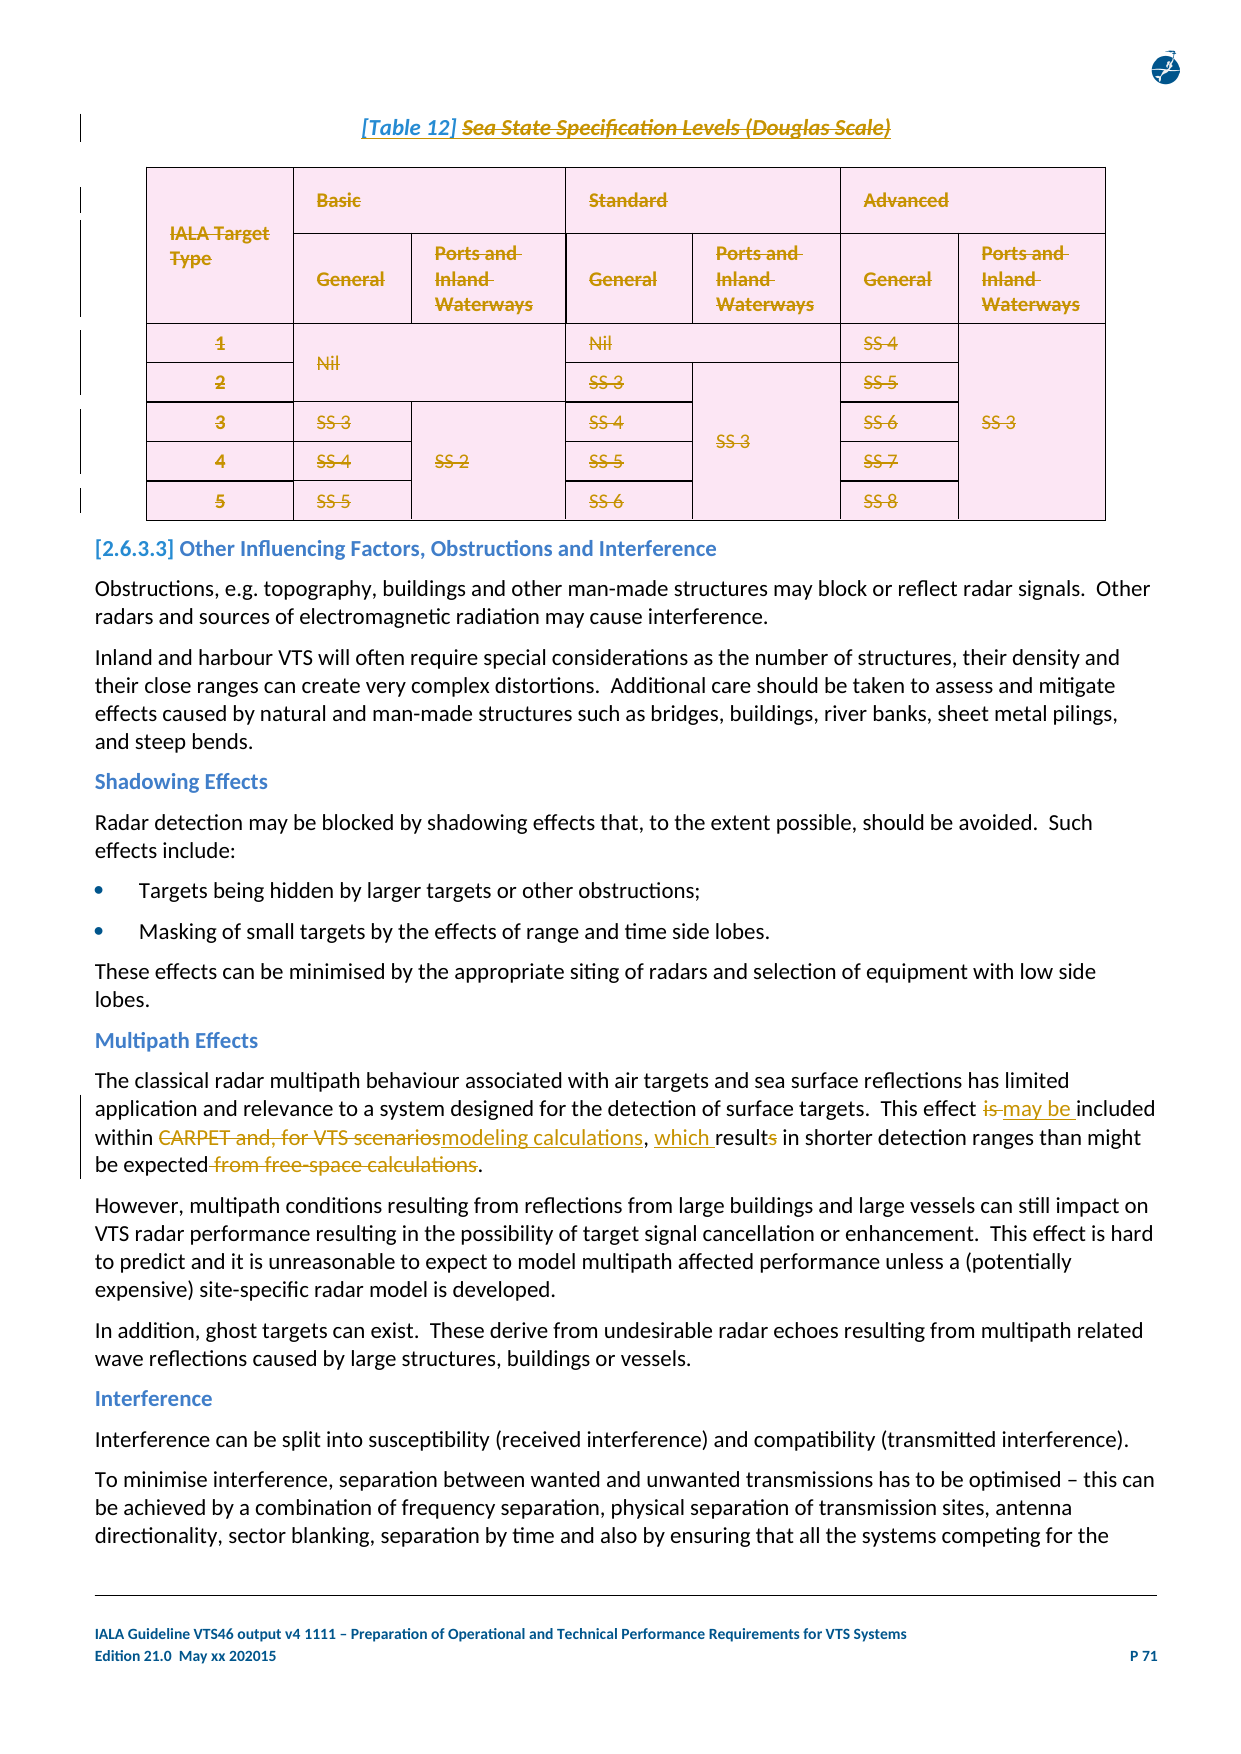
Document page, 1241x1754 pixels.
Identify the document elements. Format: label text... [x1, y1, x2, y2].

text Targets being hidden by larger targets or other obstructions; [94, 876, 1157, 904]
text Interference [94, 1384, 1157, 1412]
text However, multipath conditions resulting from reflections from large buildings and large vessels can still impact on VTS radar performance resulting in the possibility of target signal cancellation or enhancement. This effect is hard to predict and it is unreasonable to expect to model multipath affected performance unless a (potentially expensive) site-specific radar model is developed. [94, 1191, 1157, 1303]
text Radar detection may be blocked by shadowing effects that, to the extent possible, should be avoided. Such effects include: [94, 808, 1157, 864]
text Masking of small targets by the effects of range and time side lobes. [94, 917, 1157, 945]
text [94, 1465, 1157, 1549]
text Shadowing Effects [94, 767, 1157, 795]
subtitle Other Influencing Factors, Obstructions and Interference [94, 534, 1157, 562]
text The classical radar multipath behaviour associated with air targets and sea surface reflections has limited application and relevance to a system designed for the detection of surface targets. This effect included within , result in shorter detection ranges than might be expected. [94, 1067, 1157, 1179]
text Interference can be split into susceptibility (received interference) and compatibility (transmitted interference). [94, 1425, 1157, 1453]
text In addition, ghost targets can exist. These derive from undesirable radar echoes resulting from multipath related wave reflections caused by large structures, buildings or vessels. [94, 1316, 1157, 1372]
picture [1120, 0, 1239, 119]
text Inland and harbour VTS will often require special considerations as the number of structures, their density and their close ranges can create very complex distortions. Additional care should be taken to assess and mitigate effects caused by natural and man-made structures such as bridges, buildings, river banks, sheet metal pilings, and steep bends. [94, 643, 1157, 755]
text Obstructions, e.g. topography, buildings and other man-made structures may block or reflect radar signals. Other radars and sources of electromagnetic radiation may cause interference. [94, 574, 1157, 630]
text These effects can be minimised by the appropriate siting of radars and selection of equipment with low side lobes. [94, 957, 1157, 1013]
text Multipath Effects [94, 1026, 1157, 1054]
